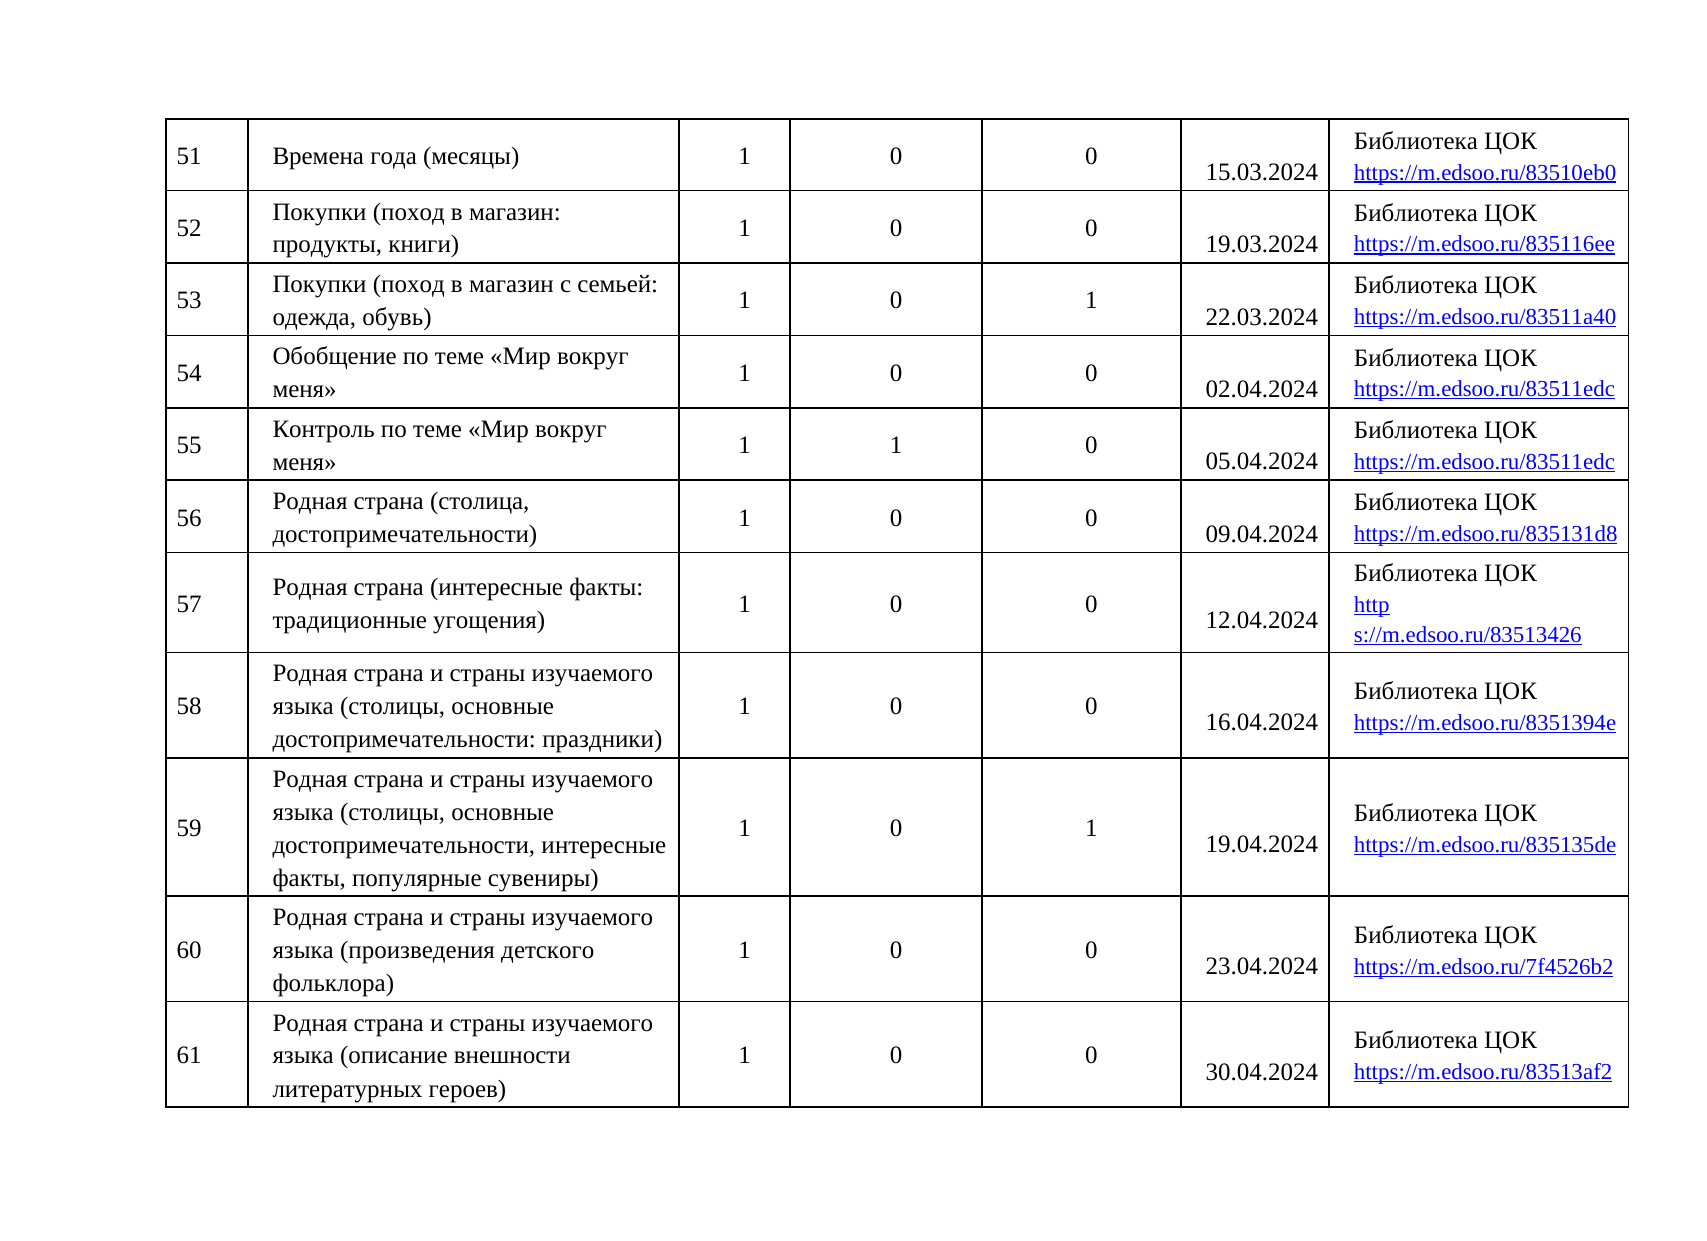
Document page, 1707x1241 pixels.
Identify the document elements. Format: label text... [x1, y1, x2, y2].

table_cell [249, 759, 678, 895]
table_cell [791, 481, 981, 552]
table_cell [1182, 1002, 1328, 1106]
table_cell 1 [680, 120, 789, 190]
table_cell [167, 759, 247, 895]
table_cell Библиотека ЦОК https://m.edsoo.ru/83511a40 [1330, 264, 1628, 334]
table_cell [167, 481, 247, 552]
table_cell 1 [791, 409, 981, 479]
table_cell 15.03.2024 [1182, 120, 1328, 190]
table_cell Обобщение по теме «Мир вокруг меня» [249, 336, 678, 407]
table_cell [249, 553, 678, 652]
table_cell 1 [680, 264, 789, 334]
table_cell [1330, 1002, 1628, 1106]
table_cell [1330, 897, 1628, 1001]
table_cell 02.04.2024 [1182, 336, 1328, 407]
table_cell 19.03.2024 [1182, 191, 1328, 262]
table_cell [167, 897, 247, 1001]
table_cell 1 [680, 336, 789, 407]
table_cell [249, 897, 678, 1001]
table_cell 0 [983, 191, 1180, 262]
table_cell 0 [791, 120, 981, 190]
table_cell 1 [680, 409, 789, 479]
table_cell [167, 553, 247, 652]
table_cell Библиотека ЦОК https://m.edsoo.ru/83511edc [1330, 336, 1628, 407]
table_cell 1 [680, 191, 789, 262]
table_cell 53 [167, 264, 247, 334]
table_cell Покупки (поход в магазин: продукты, книги) [249, 191, 678, 262]
table_cell Времена года (месяцы) [249, 120, 678, 190]
table_cell 22.03.2024 [1182, 264, 1328, 334]
table_cell 05.04.2024 [1182, 409, 1328, 479]
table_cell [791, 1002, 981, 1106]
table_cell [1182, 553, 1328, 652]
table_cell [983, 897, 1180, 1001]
table_cell 0 [791, 264, 981, 334]
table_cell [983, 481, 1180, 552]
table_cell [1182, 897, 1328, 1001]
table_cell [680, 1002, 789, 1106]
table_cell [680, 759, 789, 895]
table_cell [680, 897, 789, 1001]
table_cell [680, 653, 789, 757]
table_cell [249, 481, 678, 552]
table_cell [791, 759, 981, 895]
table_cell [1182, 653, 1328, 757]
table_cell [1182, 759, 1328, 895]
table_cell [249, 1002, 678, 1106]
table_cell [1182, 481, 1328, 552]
table_cell 54 [167, 336, 247, 407]
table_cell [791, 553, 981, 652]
table_cell 0 [791, 191, 981, 262]
table_cell 52 [167, 191, 247, 262]
table_cell Библиотека ЦОК https://m.edsoo.ru/83510eb0 [1330, 120, 1628, 190]
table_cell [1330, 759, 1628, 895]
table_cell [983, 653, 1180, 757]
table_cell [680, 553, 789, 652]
table_cell Контроль по теме «Мир вокруг меня» [249, 409, 678, 479]
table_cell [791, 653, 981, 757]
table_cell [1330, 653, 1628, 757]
table_cell 1 [983, 264, 1180, 334]
table_cell 0 [983, 336, 1180, 407]
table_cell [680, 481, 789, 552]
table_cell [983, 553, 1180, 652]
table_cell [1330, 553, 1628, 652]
table_cell Библиотека ЦОК https://m.edsoo.ru/835116ee [1330, 191, 1628, 262]
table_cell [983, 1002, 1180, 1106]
table_cell 0 [791, 336, 981, 407]
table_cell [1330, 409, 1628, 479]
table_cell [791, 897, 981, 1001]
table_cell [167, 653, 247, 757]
table_cell 0 [983, 120, 1180, 190]
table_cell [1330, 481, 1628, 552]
table_cell 55 [167, 409, 247, 479]
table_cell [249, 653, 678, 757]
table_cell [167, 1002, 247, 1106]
table_cell 51 [167, 120, 247, 190]
table_cell Покупки (поход в магазин с семьей: одежда, обувь) [249, 264, 678, 334]
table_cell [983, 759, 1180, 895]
table_cell 0 [983, 409, 1180, 479]
